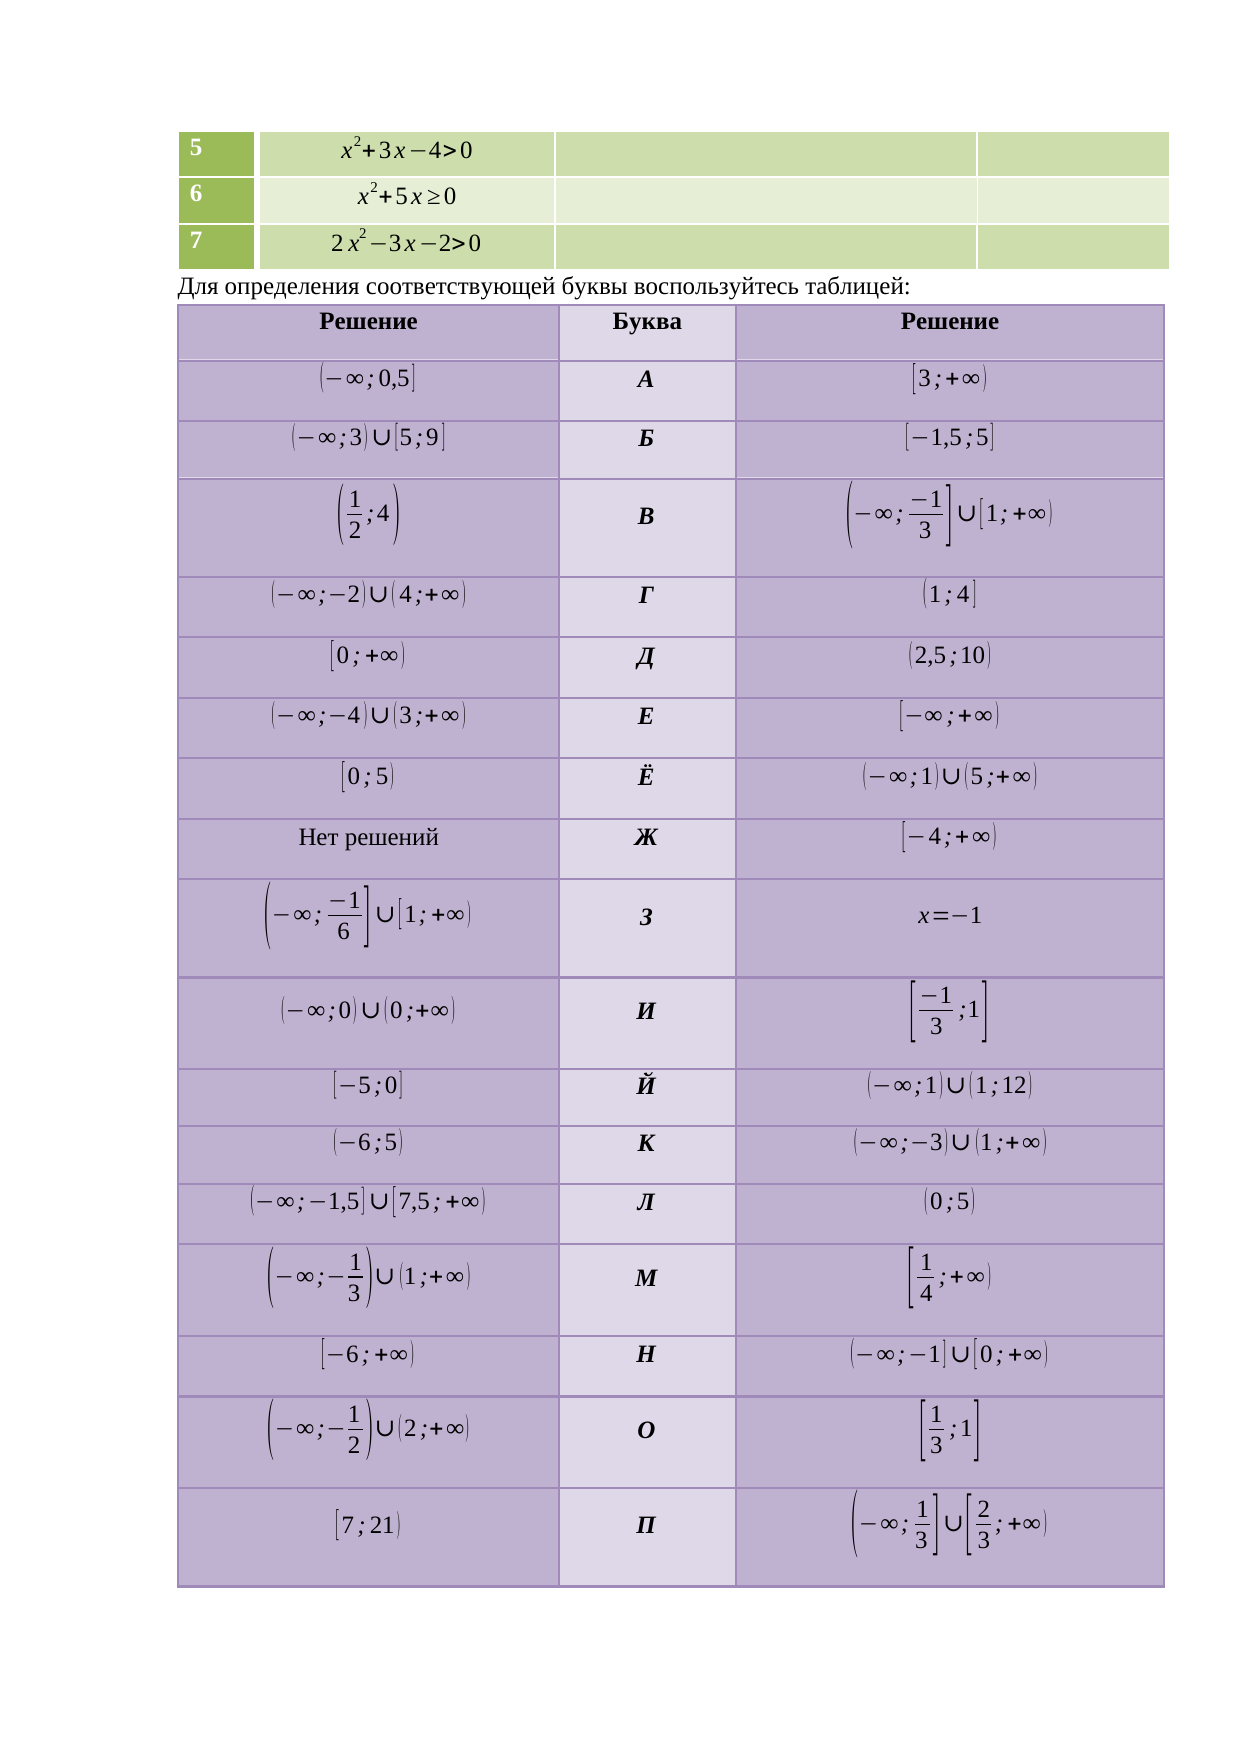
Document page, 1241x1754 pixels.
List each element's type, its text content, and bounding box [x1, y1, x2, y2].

table_cell [179, 880, 558, 976]
table_cell [260, 132, 554, 176]
table_header Буква [560, 306, 735, 359]
table_cell [179, 1185, 558, 1243]
table_cell [179, 1245, 558, 1335]
table_header Решение [179, 306, 558, 359]
table_cell Ё [560, 759, 735, 818]
table_cell [737, 979, 1163, 1068]
table_cell [737, 759, 1163, 818]
table_cell [556, 178, 977, 223]
table_cell Б [560, 422, 735, 477]
table_cell [179, 480, 558, 576]
table_cell [260, 225, 554, 269]
table_cell Д [560, 638, 735, 697]
table_cell [978, 132, 1169, 176]
table_cell 6 [179, 178, 254, 223]
table_cell Е [560, 699, 735, 757]
table_cell [556, 225, 976, 269]
table_cell [737, 699, 1163, 757]
table_cell [737, 480, 1163, 576]
table_cell [737, 1337, 1163, 1395]
table_cell [179, 1489, 558, 1585]
table_cell [737, 638, 1163, 697]
table_cell [737, 1489, 1163, 1585]
table_cell Нет решений [179, 820, 558, 878]
table_cell [737, 1185, 1163, 1243]
table_cell П [560, 1489, 735, 1585]
table_cell [737, 1127, 1163, 1183]
table_cell Л [560, 1185, 735, 1243]
table_cell Й [560, 1070, 735, 1125]
table_cell [179, 1337, 558, 1395]
table_cell Г [560, 578, 735, 636]
table_cell 5 [179, 132, 254, 176]
table_cell [179, 1070, 558, 1125]
table_cell О [560, 1398, 735, 1487]
table_cell [737, 422, 1163, 477]
table_cell И [560, 979, 735, 1068]
table_cell [179, 362, 558, 420]
table_cell К [560, 1127, 735, 1183]
table_cell Ж [560, 820, 735, 878]
table_cell А [560, 362, 735, 420]
table_cell [978, 178, 1169, 223]
table_cell [737, 362, 1163, 420]
table_cell [179, 1127, 558, 1183]
table_cell [737, 880, 1163, 976]
table_cell [737, 1070, 1163, 1125]
table_cell [556, 132, 976, 176]
table_cell 7 [179, 225, 254, 269]
table_cell [260, 178, 554, 223]
table_cell [737, 1398, 1163, 1487]
table_cell Н [560, 1337, 735, 1395]
table_cell [978, 225, 1169, 269]
table_cell [179, 759, 558, 818]
table_cell [179, 638, 558, 697]
table_cell М [560, 1245, 735, 1335]
text Для определения соответствующей буквы воспользуйтесь таблицей: [177, 271, 1152, 300]
table_cell [737, 1245, 1163, 1335]
table_cell [179, 699, 558, 757]
table_cell [179, 979, 558, 1068]
table_cell З [560, 880, 735, 976]
table_cell [179, 422, 558, 477]
table_cell [179, 1398, 558, 1487]
table_cell [737, 820, 1163, 878]
table_cell [737, 578, 1163, 636]
table_cell [179, 578, 558, 636]
table_cell В [560, 480, 735, 576]
table_header Решение [737, 306, 1163, 359]
